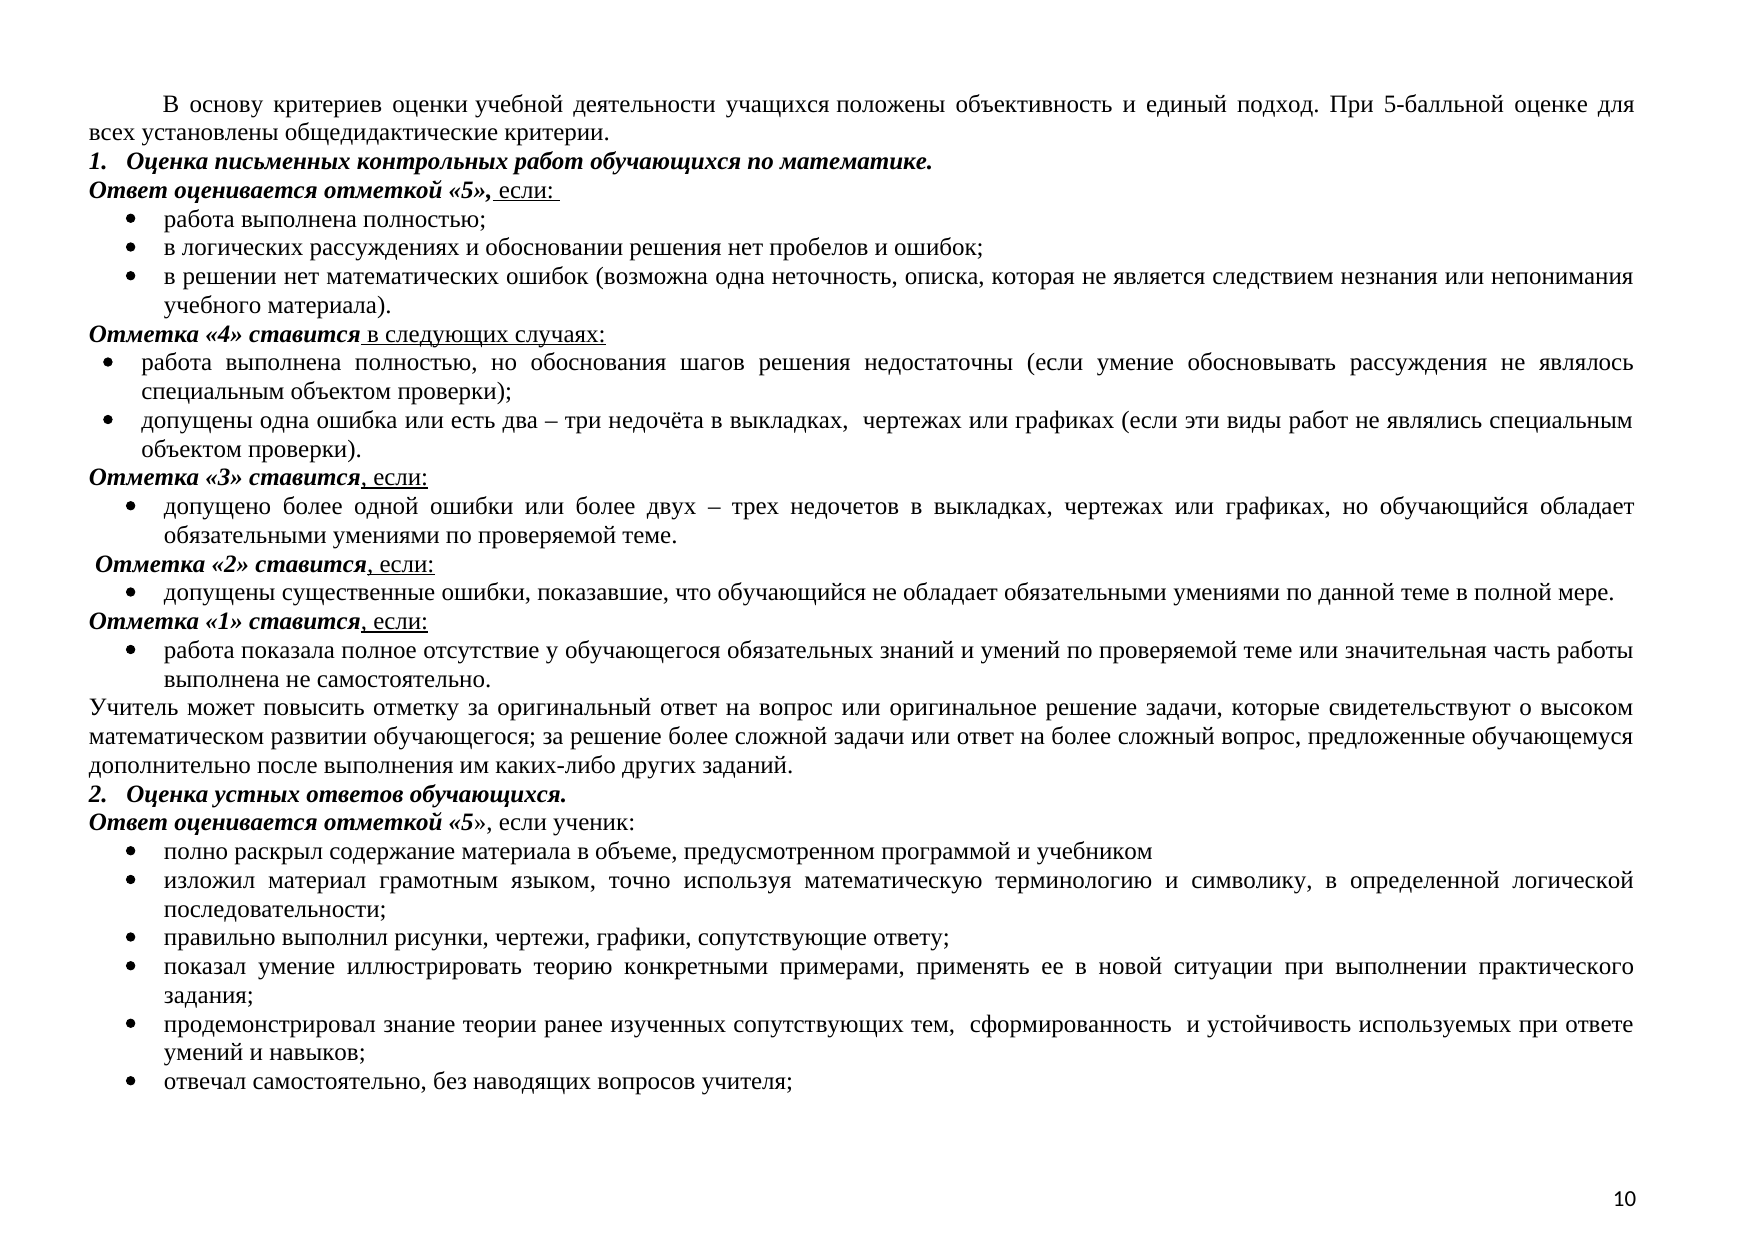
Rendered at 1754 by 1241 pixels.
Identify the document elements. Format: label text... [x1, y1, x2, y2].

list изложил материал грамотным языком, точно используя математическую терминологию и символику, в определенной логической последовательности; [126, 865, 1636, 922]
list продемонстрировал знание теории ранее изученных сопутствующих тем, сформированность и устойчивость используемых при ответе умений и навыков; [126, 1009, 1636, 1066]
list полно раскрыл содержание материала в объеме, предусмотренном программой и учебником [126, 836, 1636, 865]
list работа выполнена полностью, но обоснования шагов решения недостаточны (если умение обосновывать рассуждения не являлось специальным объектом проверки); [103, 347, 1636, 405]
list показал умение иллюстрировать теорию конкретными примерами, применять ее в новой ситуации при выполнении практического задания; [126, 951, 1636, 1009]
list допущено более одной ошибки или более двух – трех недочетов в выкладках, чертежах или графиках, но обучающийся обладает обязательными умениями по проверяемой теме. [126, 491, 1636, 549]
text Отметка «1» ставится, если: [89, 606, 1636, 635]
list работа показала полное отсутствие у обучающегося обязательных знаний и умений по проверяемой теме или значительная часть работы выполнена не самостоятельно. [126, 635, 1636, 692]
list правильно выполнил рисунки, чертежи, графики, сопутствующие ответу; [126, 922, 1636, 951]
list допущены одна ошибка или есть два – три недочёта в выкладках, чертежах или графиках (если эти виды работ не являлись специальным объектом проверки). [103, 405, 1636, 462]
list отвечал самостоятельно, без наводящих вопросов учителя; [126, 1066, 1636, 1095]
list в решении нет математических ошибок (возможна одна неточность, описка, которая не является следствием незнания или непонимания учебного материала). [126, 261, 1636, 319]
list Оценка устных ответов обучающихся. [89, 779, 1636, 807]
list в логических рассуждениях и обосновании решения нет пробелов и ошибок; [126, 232, 1636, 261]
text В основу критериев оценки учебной деятельности учащихся положены объективность и единый подход. При 5-балльной оценке для всех установлены общедидактические критерии. [89, 89, 1636, 146]
text Отметка «4» ставится в следующих случаях: [89, 319, 1636, 347]
text Ответ оценивается отметкой «5», если: [89, 175, 1636, 204]
text Ответ оценивается отметкой «5», если ученик: [89, 807, 1636, 836]
list работа выполнена полностью; [126, 204, 1636, 232]
text Учитель может повысить отметку за оригинальный ответ на вопрос или оригинальное решение задачи, которые свидетельствуют о высоком математическом развитии обучающегося; за решение более сложной задачи или ответ на более сложный вопрос, предложенные обучающемуся дополнительно после выполнения им каких-либо других заданий. [89, 692, 1636, 779]
text Отметка «2» ставится, если: [89, 549, 1636, 577]
list допущены существенные ошибки, показавшие, что обучающийся не обладает обязательными умениями по данной теме в полной мере. [126, 577, 1636, 606]
text Отметка «3» ставится, если: [89, 462, 1636, 491]
list Оценка письменных контрольных работ обучающихся по математике. [89, 146, 1636, 175]
